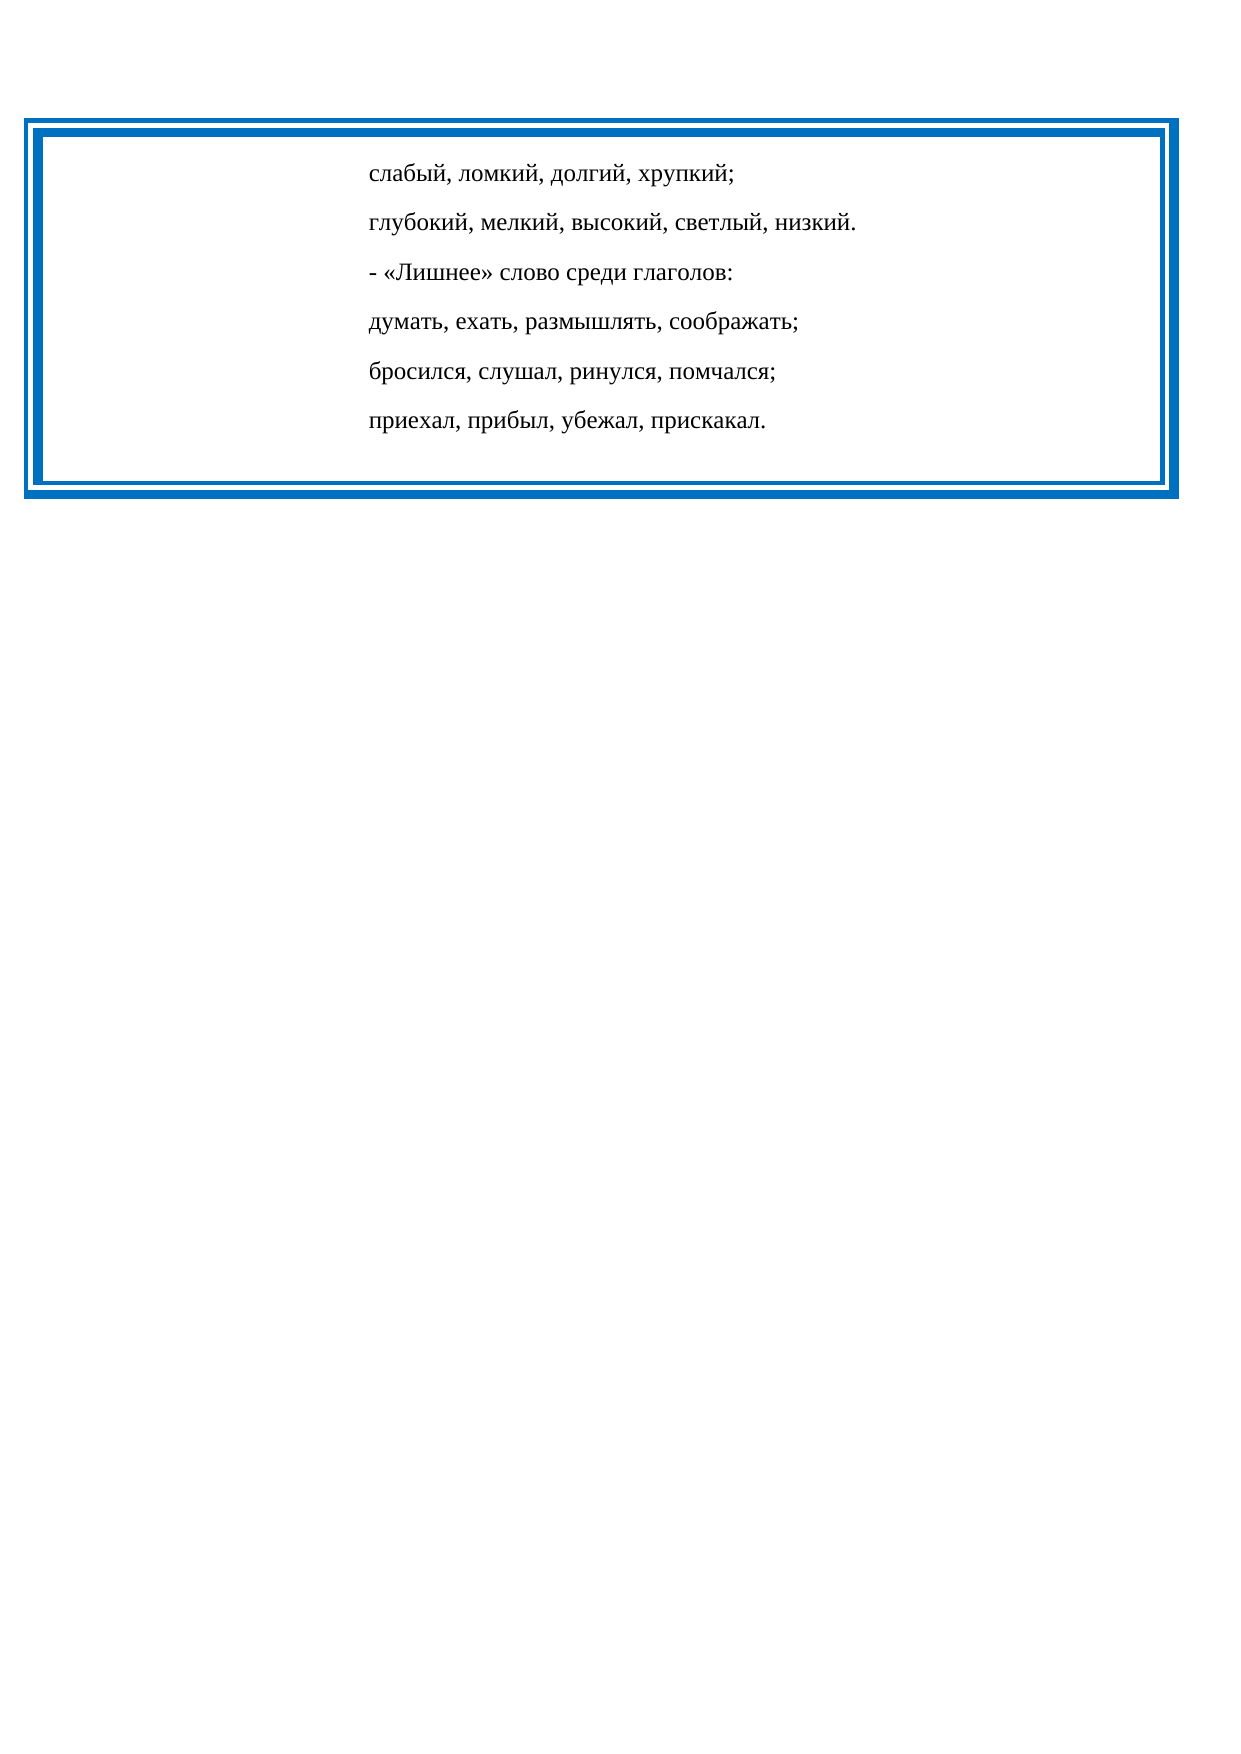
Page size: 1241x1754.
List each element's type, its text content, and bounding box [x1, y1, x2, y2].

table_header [43, 137, 357, 481]
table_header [357, 123, 1169, 481]
